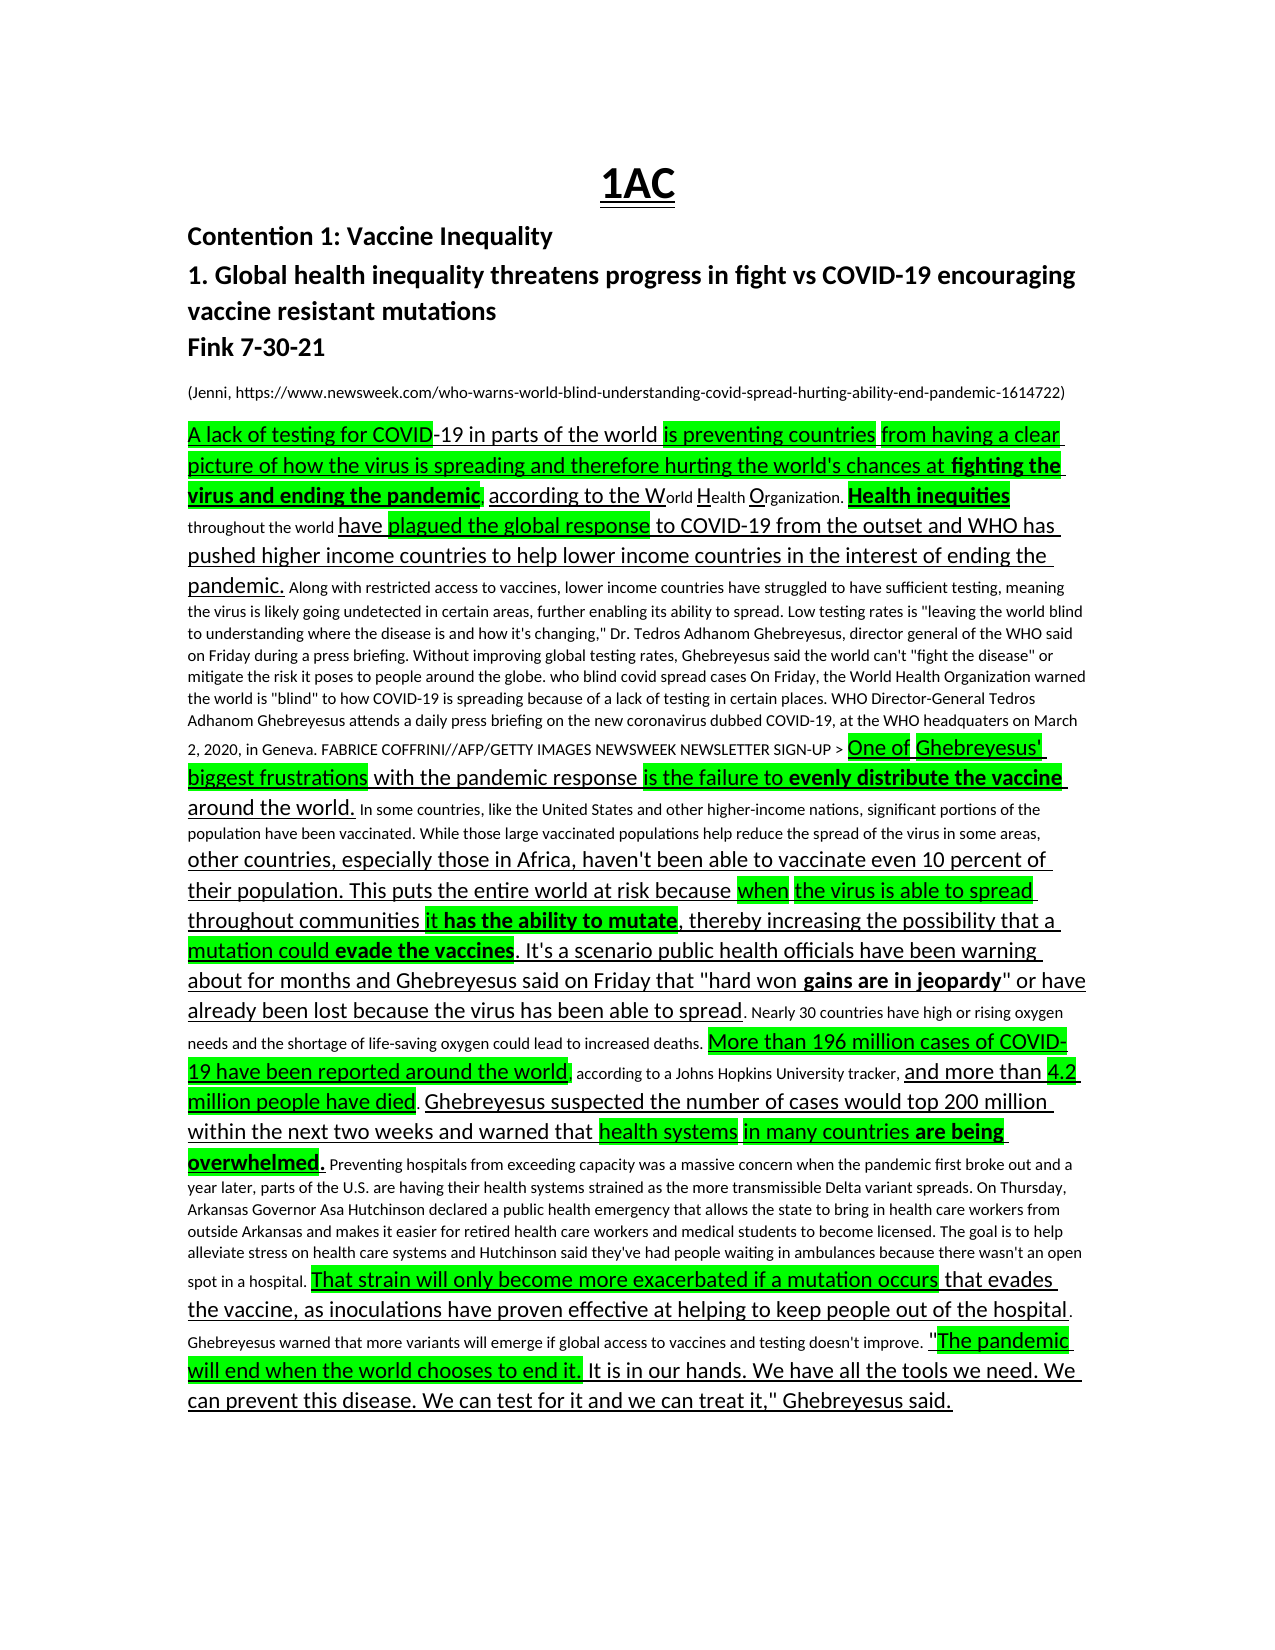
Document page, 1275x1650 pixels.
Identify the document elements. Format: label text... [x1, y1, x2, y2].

text Fink 7-30-21 [187, 330, 1087, 363]
subtitle 1AC [187, 154, 1087, 210]
text A lack of testing for COVID-19 in parts of the world is preventing countries from having a clear picture of how the virus is spreading and therefore hurting the world's chances at fighting the virus and ending the pandemic, according to the World Health Organization. Health inequities throughout the world have plagued the global response to COVID-19 from the outset and WHO has pushed higher income countries to help lower income countries in the interest of ending the pandemic. Along with restricted access to vaccines, lower income countries have struggled to have sufficient testing, meaning the virus is likely going undetected in certain areas, further enabling its ability to spread. Low testing rates is "leaving the world blind to understanding where the disease is and how it's changing," Dr. Tedros Adhanom Ghebreyesus, director general of the WHO said on Friday during a press briefing. Without improving global testing rates, Ghebreyesus said the world can't "fight the disease" or mitigate the risk it poses to people around the globe. who blind covid spread cases On Friday, the World Health Organization warned the world is "blind" to how COVID-19 is spreading because of a lack of testing in certain places. WHO Director-General Tedros Adhanom Ghebreyesus attends a daily press briefing on the new coronavirus dubbed COVID-19, at the WHO headquaters on March 2, 2020, in Geneva. FABRICE COFFRINI//AFP/GETTY IMAGES NEWSWEEK NEWSLETTER SIGN-UP > One of Ghebreyesus' biggest frustrations with the pandemic response is the failure to evenly distribute the vaccine around the world. In some countries, like the United States and other higher-income nations, significant portions of the population have been vaccinated. While those large vaccinated populations help reduce the spread of the virus in some areas, other countries, especially those in Africa, haven't been able to vaccinate even 10 percent of their population. This puts the entire world at risk because when the virus is able to spread throughout communities it has the ability to mutate, thereby increasing the possibility that a mutation could evade the vaccines. It's a scenario public health officials have been warning about for months and Ghebreyesus said on Friday that "hard won gains are in jeopardy" or have already been lost because the virus has been able to spread. Nearly 30 countries have high or rising oxygen needs and the shortage of life-saving oxygen could lead to increased deaths. More than 196 million cases of COVID-19 have been reported around the world, according to a Johns Hopkins University tracker, and more than 4.2 million people have died. Ghebreyesus suspected the number of cases would top 200 million within the next two weeks and warned that health systems in many countries are being overwhelmed. Preventing hospitals from exceeding capacity was a massive concern when the pandemic first broke out and a year later, parts of the U.S. are having their health systems strained as the more transmissible Delta variant spreads. On Thursday, Arkansas Governor Asa Hutchinson declared a public health emergency that allows the state to bring in health care workers from outside Arkansas and makes it easier for retired health care workers and medical students to become licensed. The goal is to help alleviate stress on health care systems and Hutchinson said they've had people waiting in ambulances because there wasn't an open spot in a hospital. That strain will only become more exacerbated if a mutation occurs that evades the vaccine, as inoculations have proven effective at helping to keep people out of the hospital. Ghebreyesus warned that more variants will emerge if global access to vaccines and testing doesn't improve. "The pandemic will end when the world chooses to end it. It is in our hands. We have all the tools we need. We can prevent this disease. We can test for it and we can treat it," Ghebreyesus said. [187, 421, 1087, 1414]
subtitle 1. Global health inequality threatens progress in fight vs COVID-19 encouraging vaccine resistant mutations [187, 258, 1087, 327]
subtitle Contention 1: Vaccine Inequality [187, 219, 1087, 252]
text (Jenni, https://www.newsweek.com/who-warns-world-blind-understanding-covid-spread-hurting-ability-end-pandemic-1614722) [187, 382, 1087, 402]
